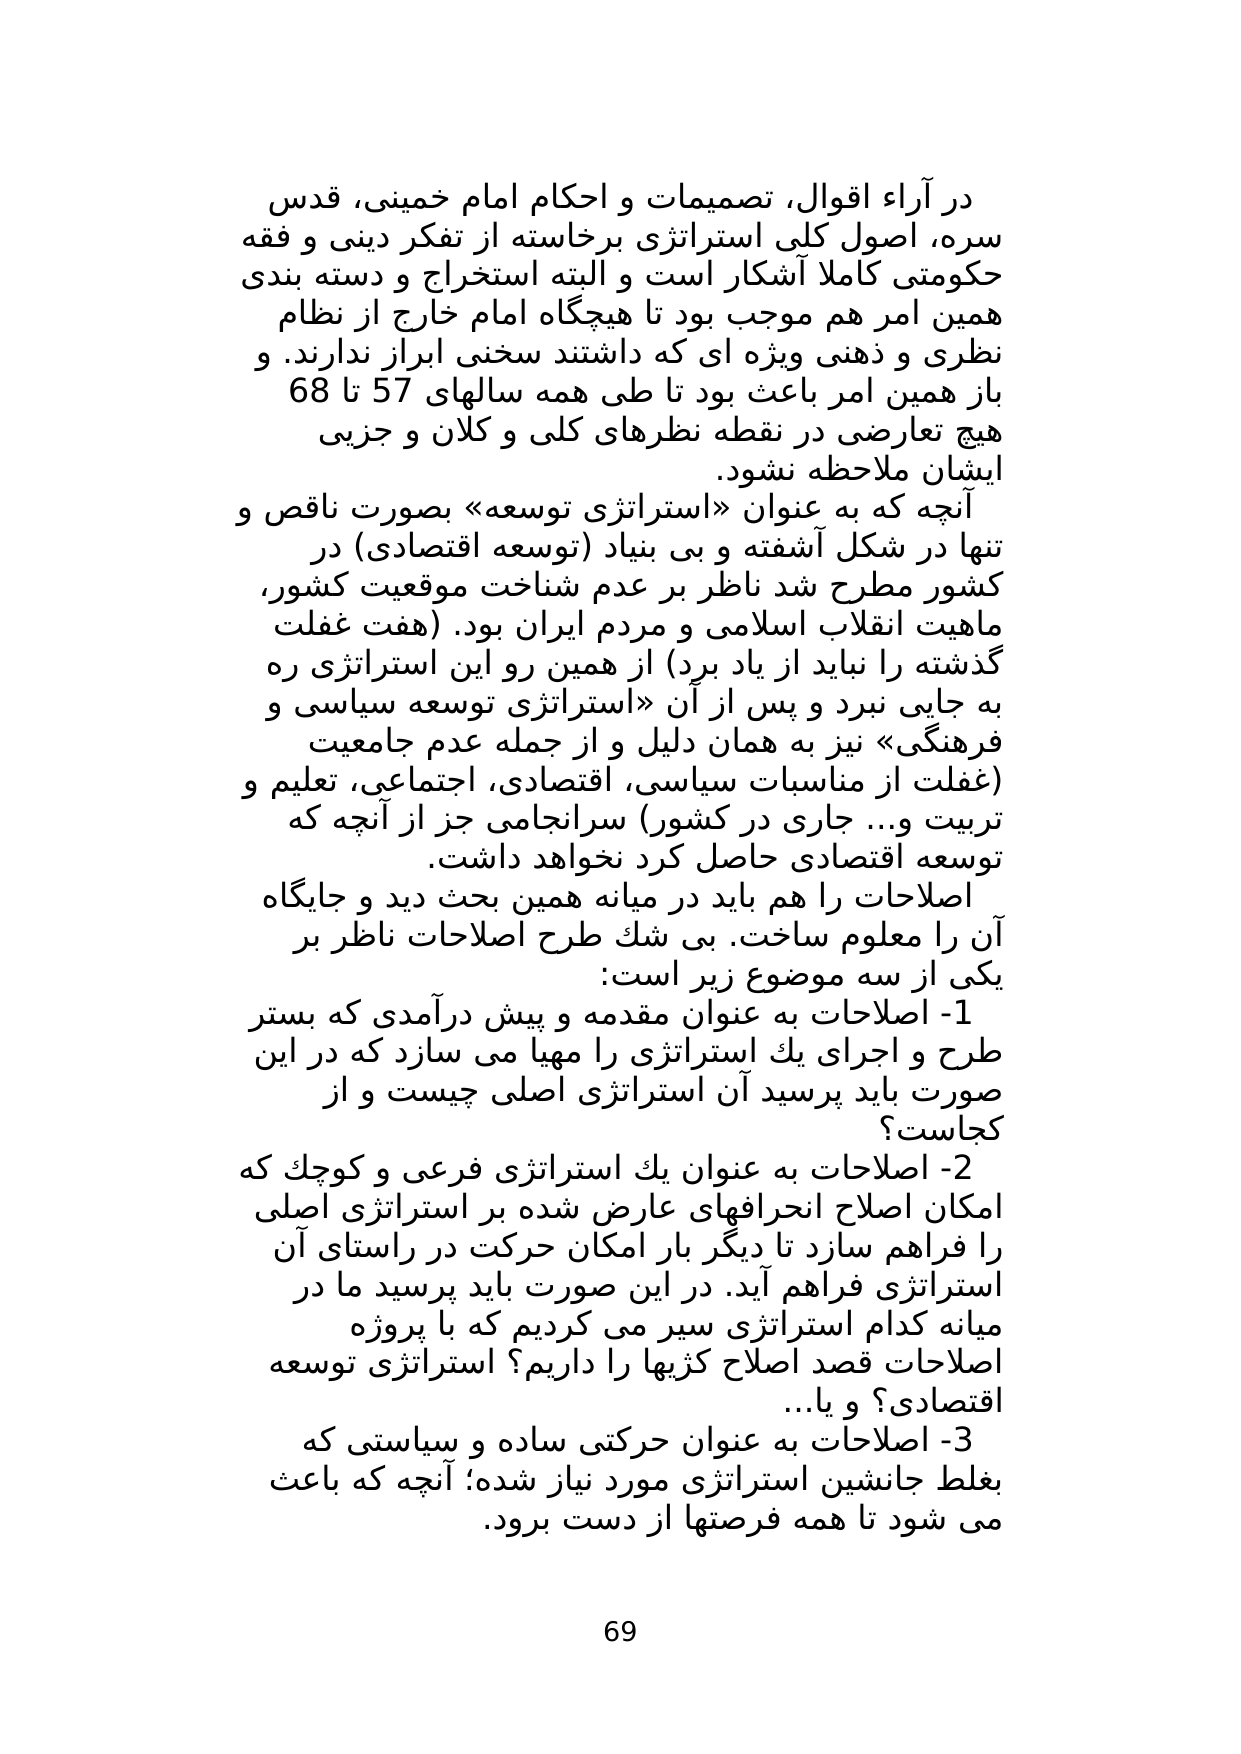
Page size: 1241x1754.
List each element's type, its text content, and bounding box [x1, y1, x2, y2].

text 3- اصلاحات به عنوان حركتى ساده و سياستى كه بغلط جانشين استراتژى مورد نياز شده؛ آنچه كه باعث مى شود تا همه فرصتها از دست برود. [236, 1421, 1004, 1537]
text 2- اصلاحات به عنوان يك استراتژى فرعى و كوچك كه امكان اصلاح انحرافهاى عارض شده بر استراتژى اصلى را فراهم سازد تا ديگر بار امكان حركت در راستاى آن استراتژى فراهم آيد. در اين صورت بايد پرسيد ما در ميانه كدام استراتژى سير مى كرديم كه با پروژه اصلاحات قصد اصلاح كژيها را داريم؟ استراتژى توسعه اقتصادى؟ و يا... [236, 1148, 1004, 1421]
text 1- اصلاحات به عنوان مقدمه و پيش درآمدى كه بستر طرح و اجراى يك استراتژى را مهيا مى سازد كه در اين صورت بايد پرسيد آن استراتژى اصلى چيست و از كجاست؟ [236, 993, 1004, 1148]
text در آراء اقوال، تصميمات و احكام امام خمينى، قدس سره، اصول كلى استراتژى برخاسته از تفكر دينى و فقه حكومتى كاملا آشكار است و البته استخراج و دسته بندى همين امر هم موجب بود تا هيچگاه امام خارج از نظام نظرى و ذهنى ويژه اى كه داشتند سخنى ابراز ندارند. و باز همين امر باعث بود تا طى همه سالهاى 57 تا 68 هيچ تعارضى در نقطه نظرهاى كلى و كلان و جزيى ايشان ملاحظه نشود. [236, 177, 1004, 488]
text اصلاحات را هم بايد در ميانه همين بحث ديد و جايگاه آن را معلوم ساخت. بى شك طرح اصلاحات ناظر بر يكى از سه موضوع زير است: [236, 877, 1004, 993]
text آنچه كه به عنوان «استراتژى توسعه» بصورت ناقص و تنها در شكل آشفته و بى بنياد (توسعه اقتصادى) در كشور مطرح شد ناظر بر عدم شناخت موقعيت كشور، ماهيت انقلاب اسلامى و مردم ايران بود. (هفت غفلت گذشته را نبايد از ياد برد) از همين رو اين استراتژى ره به جايى نبرد و پس از آن «استراتژى توسعه سياسى و فرهنگى» نيز به همان دليل و از جمله عدم جامعيت (غفلت از مناسبات سياسى، اقتصادى، اجتماعى، تعليم و تربيت و... جارى در كشور) سرانجامى جز از آنچه كه توسعه اقتصادى حاصل كرد نخواهد داشت. [236, 488, 1004, 877]
